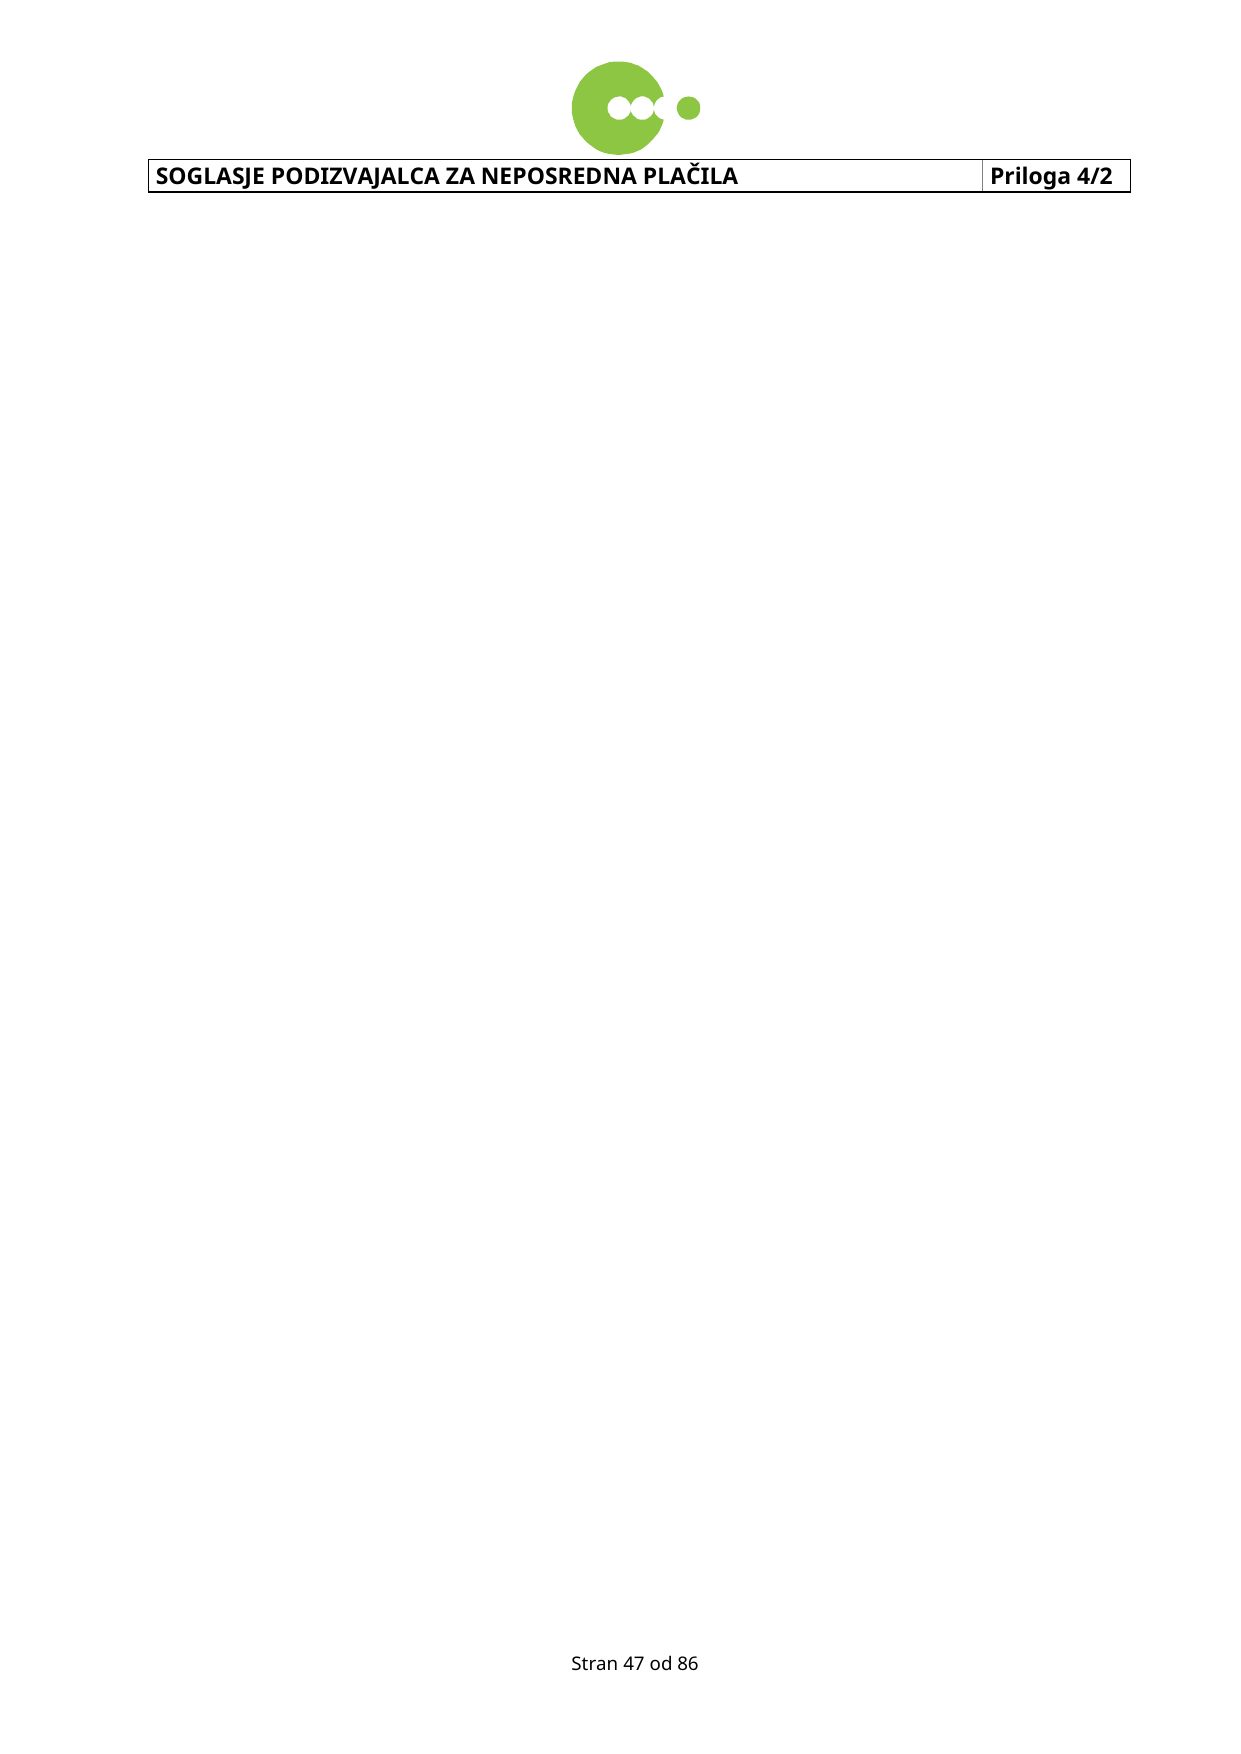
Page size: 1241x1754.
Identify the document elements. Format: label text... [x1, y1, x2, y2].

table_header Priloga 4/2 [983, 160, 1130, 191]
table_header SOGLASJE PODIZVAJALCA ZA NEPOSREDNA PLAČILA [149, 160, 982, 191]
